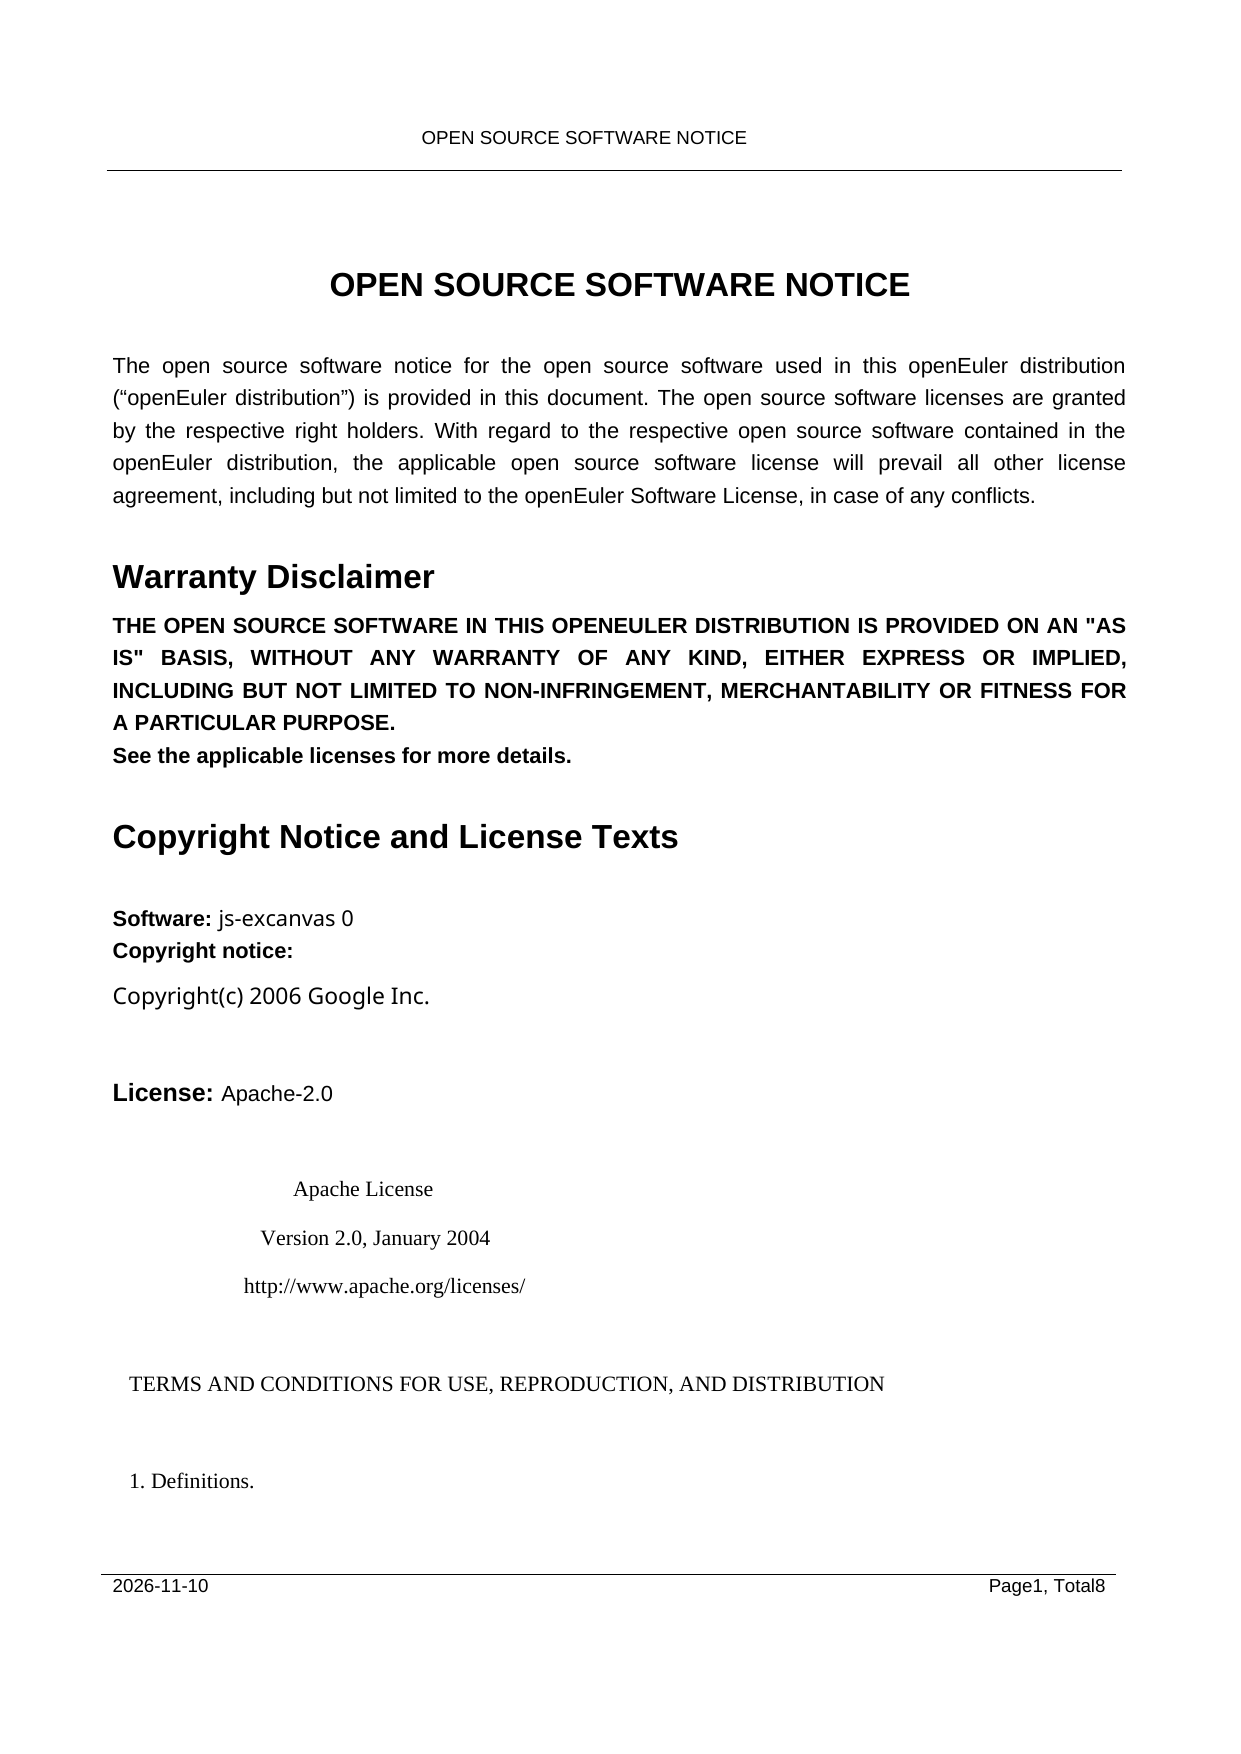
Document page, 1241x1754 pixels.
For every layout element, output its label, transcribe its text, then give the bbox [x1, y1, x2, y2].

text Copyright notice: [112, 934, 1128, 966]
text OPEN SOURCE SOFTWARE NOTICE [112, 251, 1128, 316]
text Software: js-excanvas 0 [112, 901, 1128, 934]
text THE OPEN SOURCE SOFTWARE IN THIS OPENEULER DISTRIBUTION IS PROVIDED ON AN "AS IS" BASIS, WITHOUT ANY WARRANTY OF ANY KIND, EITHER EXPRESS OR IMPLIED, INCLUDING BUT NOT LIMITED TO NON-INFRINGEMENT, MERCHANTABILITY OR FITNESS FOR A PARTICULAR PURPOSE. See the applicable licenses for more details. [112, 609, 1128, 771]
text Warranty Disclaimer [112, 544, 1128, 609]
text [112, 1123, 1128, 1497]
text The open source software notice for the open source software used in this openEuler distribution (“openEuler distribution”) is provided in this document. The open source software licenses are granted by the respective right holders. With regard to the respective open source software contained in the openEuler distribution, the applicable open source software license will prevail all other license agreement, including but not limited to the openEuler Software License, in case of any conflicts. [112, 349, 1128, 511]
text License: Apache-2.0 [112, 1077, 1128, 1109]
text Copyright(c) 2006 Google Inc. [112, 979, 1128, 1060]
text Copyright Notice and License Texts [112, 804, 1128, 869]
